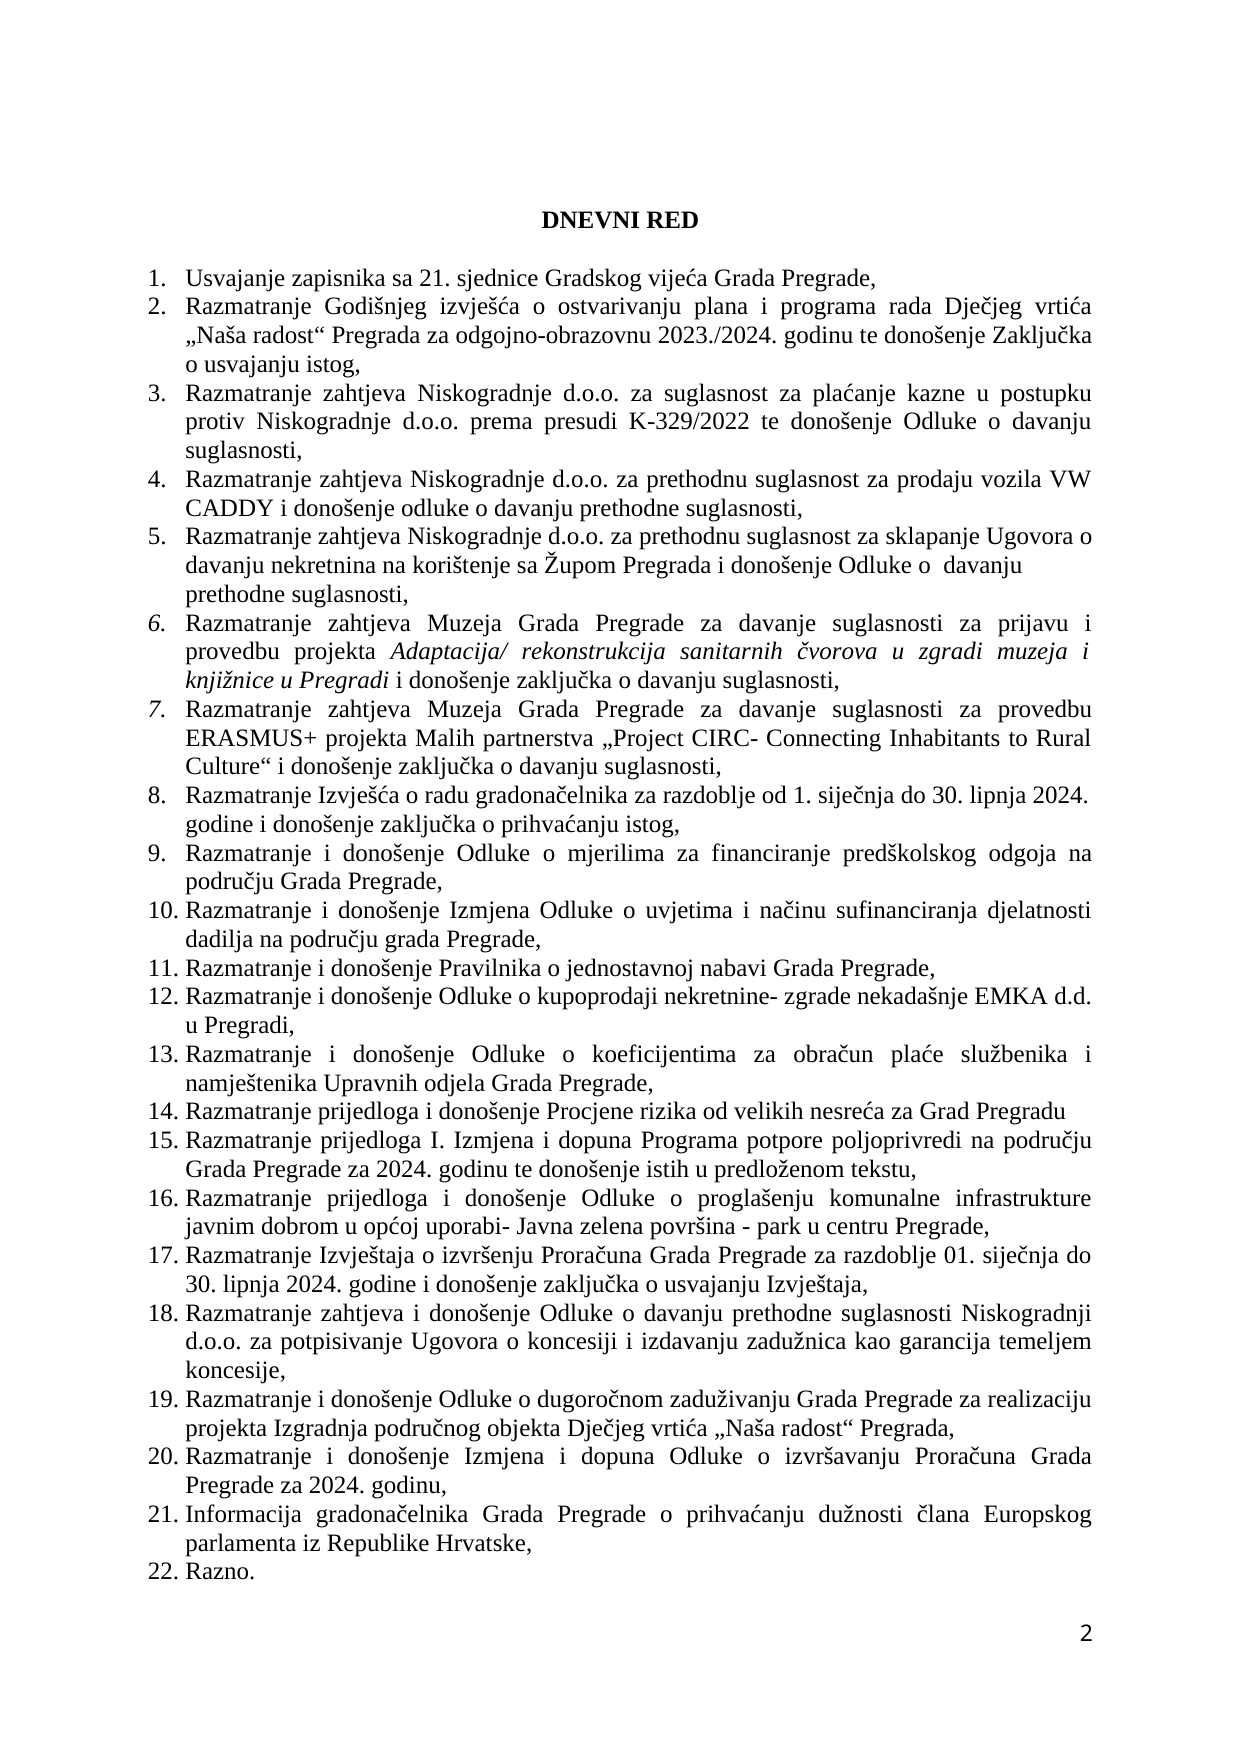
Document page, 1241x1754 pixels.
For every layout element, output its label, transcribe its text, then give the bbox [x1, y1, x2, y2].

list Razmatranje i donošenje Odluke o koeficijentima za obračun plaće službenika i namještenika Upravnih odjela Grada Pregrade, [148, 1039, 1092, 1096]
list Razmatranje i donošenje Izmjena Odluke o uvjetima i načinu sufinanciranja djelatnosti dadilja na području grada Pregrade, [148, 895, 1092, 953]
list Razmatranje zahtjeva i donošenje Odluke o davanju prethodne suglasnosti Niskogradnji d.o.o. za potpisivanje Ugovora o koncesiji i izdavanju zadužnica kao garancija temeljem koncesije, [148, 1298, 1092, 1384]
list Informacija gradonačelnika Grada Pregrade o prihvaćanju dužnosti člana Europskog parlamenta iz Republike Hrvatske, [148, 1499, 1092, 1556]
list Razmatranje zahtjeva Niskogradnje d.o.o. za prethodnu suglasnost za prodaju vozila VW CADDY i donošenje odluke o davanju prethodne suglasnosti, [148, 464, 1092, 521]
list Razmatranje prijedloga i donošenje Procjene rizika od velikih nesreća za Grad Pregradu [148, 1096, 1092, 1125]
list Razmatranje i donošenje Odluke o mjerilima za financiranje predškolskog odgoja na području Grada Pregrade, [148, 838, 1092, 895]
list Razmatranje i donošenje Izmjena i dopuna Odluke o izvršavanju Proračuna Grada Pregrade za 2024. godinu, [148, 1441, 1092, 1499]
list Razmatranje Izvještaja o izvršenju Proračuna Grada Pregrade za razdoblje 01. siječnja do 30. lipnja 2024. godine i donošenje zaključka o usvajanju Izvještaja, [148, 1240, 1092, 1298]
list Razmatranje i donošenje Pravilnika o jednostavnoj nabavi Grada Pregrade, [148, 953, 1092, 981]
list Usvajanje zapisnika sa 21. sjednice Gradskog vijeća Grada Pregrade, [148, 263, 1092, 291]
list Razmatranje Izvješća o radu gradonačelnika za razdoblje od 1. siječnja do 30. lipnja 2024. godine i donošenje zaključka o prihvaćanju istog, [148, 780, 1092, 838]
list Razmatranje zahtjeva Niskogradnje d.o.o. za suglasnost za plaćanje kazne u postupku protiv Niskogradnje d.o.o. prema presudi K-329/2022 te donošenje Odluke o davanju suglasnosti, [148, 378, 1092, 464]
list Razmatranje i donošenje Odluke o kupoprodaji nekretnine- zgrade nekadašnje EMKA d.d. u Pregradi, [148, 981, 1092, 1039]
list Razmatranje Godišnjeg izvješća o ostvarivanju plana i programa rada Dječjeg vrtića „Naša radost“ Pregrada za odgojno-obrazovnu 2023./2024. godinu te donošenje Zaključka o usvajanju istog, [148, 291, 1092, 378]
list Razno. [148, 1556, 1092, 1585]
list Razmatranje zahtjeva Niskogradnje d.o.o. za prethodnu suglasnost za sklapanje Ugovora o davanju nekretnina na korištenje sa Župom Pregrada i donošenje Odluke o davanju prethodne suglasnosti, [148, 521, 1092, 608]
list Razmatranje prijedloga I. Izmjena i dopuna Programa potpore poljoprivredi na području Grada Pregrade za 2024. godinu te donošenje istih u predloženom tekstu, [148, 1125, 1092, 1183]
list Razmatranje prijedloga i donošenje Odluke o proglašenju komunalne infrastrukture javnim dobrom u općoj uporabi- Javna zelena površina - park u centru Pregrade, [148, 1183, 1092, 1240]
list Razmatranje zahtjeva Muzeja Grada Pregrade za davanje suglasnosti za provedbu ERASMUS+ projekta Malih partnerstva „Project CIRC- Connecting Inhabitants to Rural Culture“ i donošenje zaključka o davanju suglasnosti, [148, 694, 1092, 780]
list Razmatranje i donošenje Odluke o dugoročnom zaduživanju Grada Pregrade za realizaciju projekta Izgradnja područnog objekta Dječjeg vrtića „Naša radost“ Pregrada, [148, 1384, 1092, 1441]
list Razmatranje zahtjeva Muzeja Grada Pregrade za davanje suglasnosti za prijavu i provedbu projekta Adaptacija/ rekonstrukcija sanitarnih čvorova u zgradi muzeja i knjižnice u Pregradi i donošenje zaključka o davanju suglasnosti, [148, 608, 1092, 694]
text DNEVNI RED [148, 205, 1092, 234]
